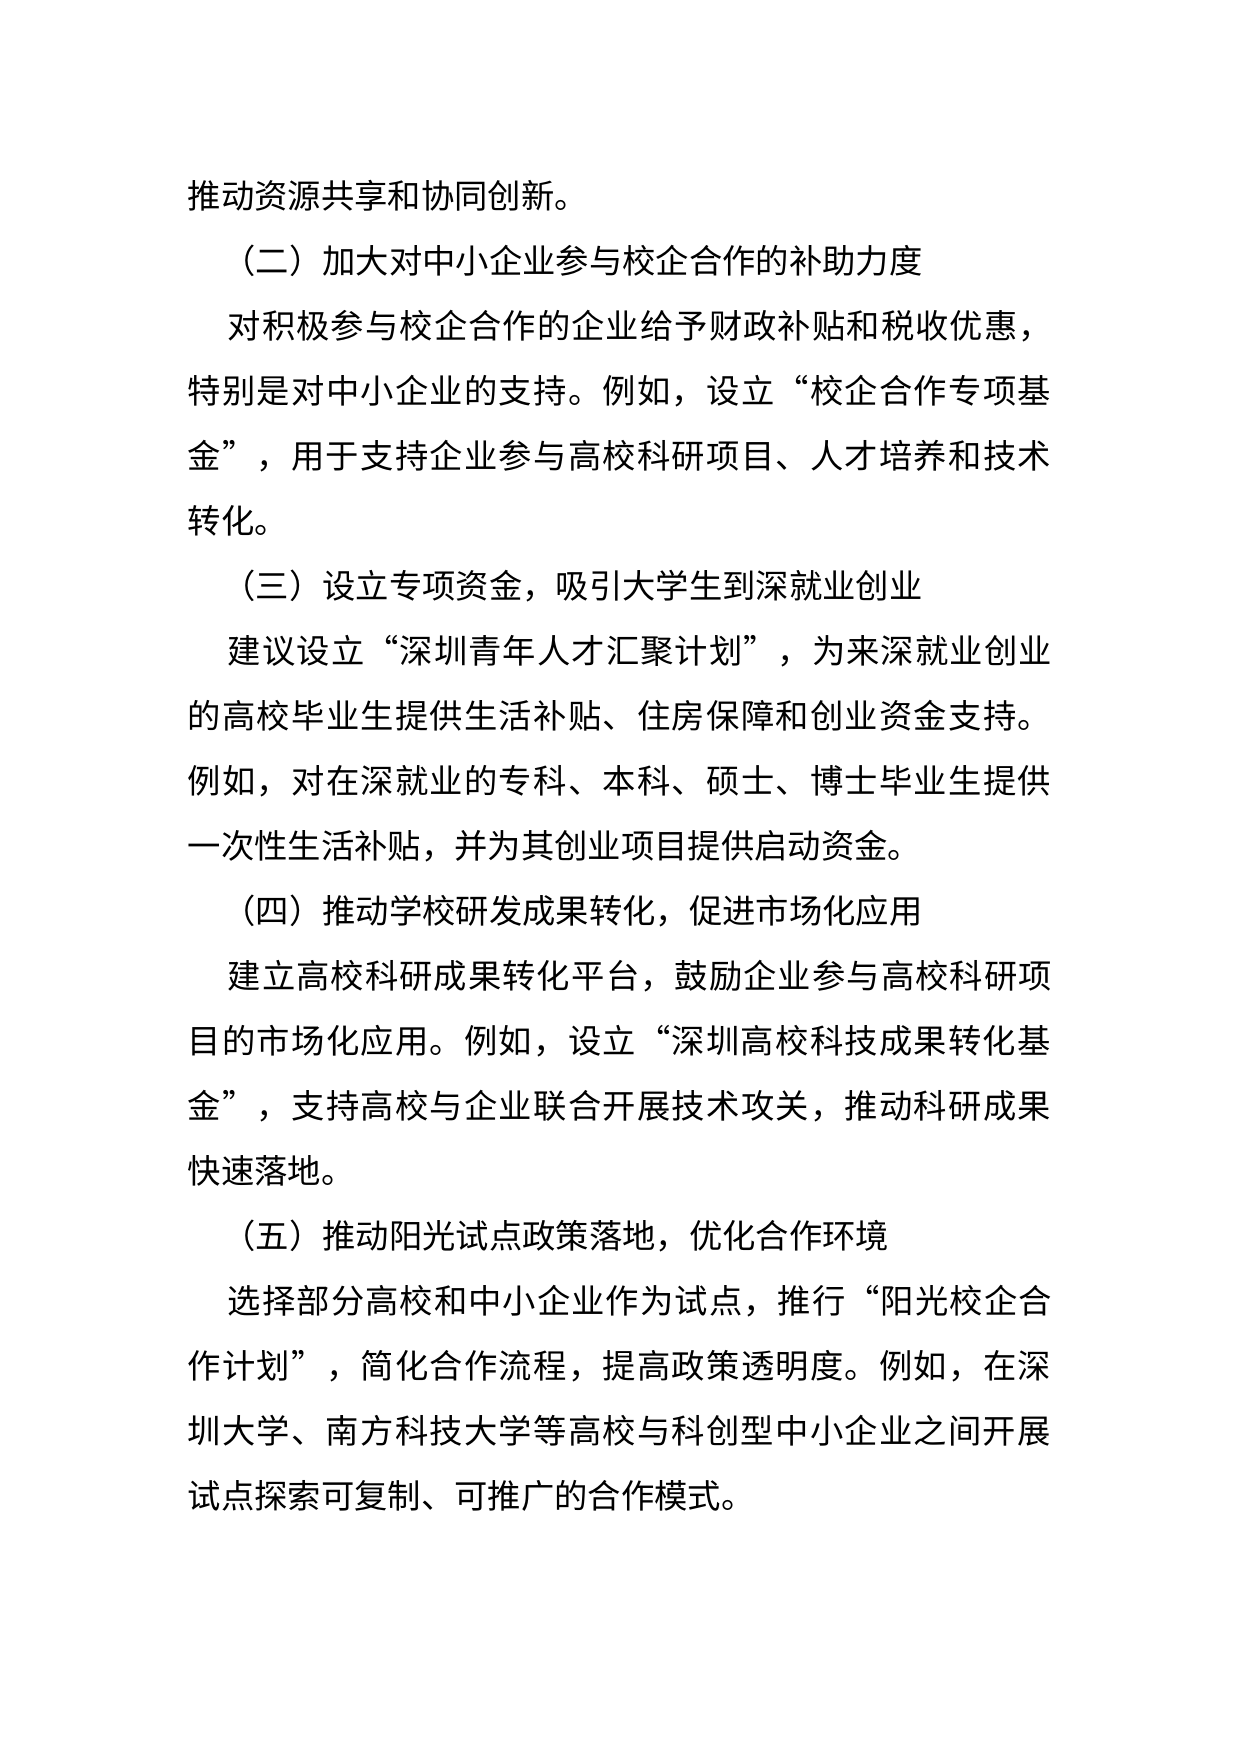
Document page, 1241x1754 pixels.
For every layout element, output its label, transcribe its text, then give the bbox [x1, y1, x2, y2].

text 建议设立“深圳青年人才汇聚计划”，为来深就业创业的高校毕业生提供生活补贴、住房保障和创业资金支持。例如，对在深就业的专科、本科、硕士、博士毕业生提供一次性生活补贴，并为其创业项目提供启动资金。 [187, 617, 1053, 877]
text （五）推动阳光试点政策落地，优化合作环境 [187, 1202, 1053, 1267]
text （三）设立专项资金，吸引大学生到深就业创业 [187, 552, 1053, 617]
text （四）推动学校研发成果转化，促进市场化应用 [187, 877, 1053, 942]
text 选择部分高校和中小企业作为试点，推行“阳光校企合作计划”，简化合作流程，提高政策透明度。例如，在深圳大学、南方科技大学等高校与科创型中小企业之间开展试点探索可复制、可推广的合作模式。 [187, 1267, 1053, 1527]
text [187, 162, 1053, 227]
text 对积极参与校企合作的企业给予财政补贴和税收优惠，特别是对中小企业的支持。例如，设立“校企合作专项基金”，用于支持企业参与高校科研项目、人才培养和技术转化。 [187, 292, 1053, 552]
text （二）加大对中小企业参与校企合作的补助力度 [187, 227, 1053, 292]
text 建立高校科研成果转化平台，鼓励企业参与高校科研项目的市场化应用。例如，设立“深圳高校科技成果转化基金”，支持高校与企业联合开展技术攻关，推动科研成果快速落地。 [187, 942, 1053, 1202]
